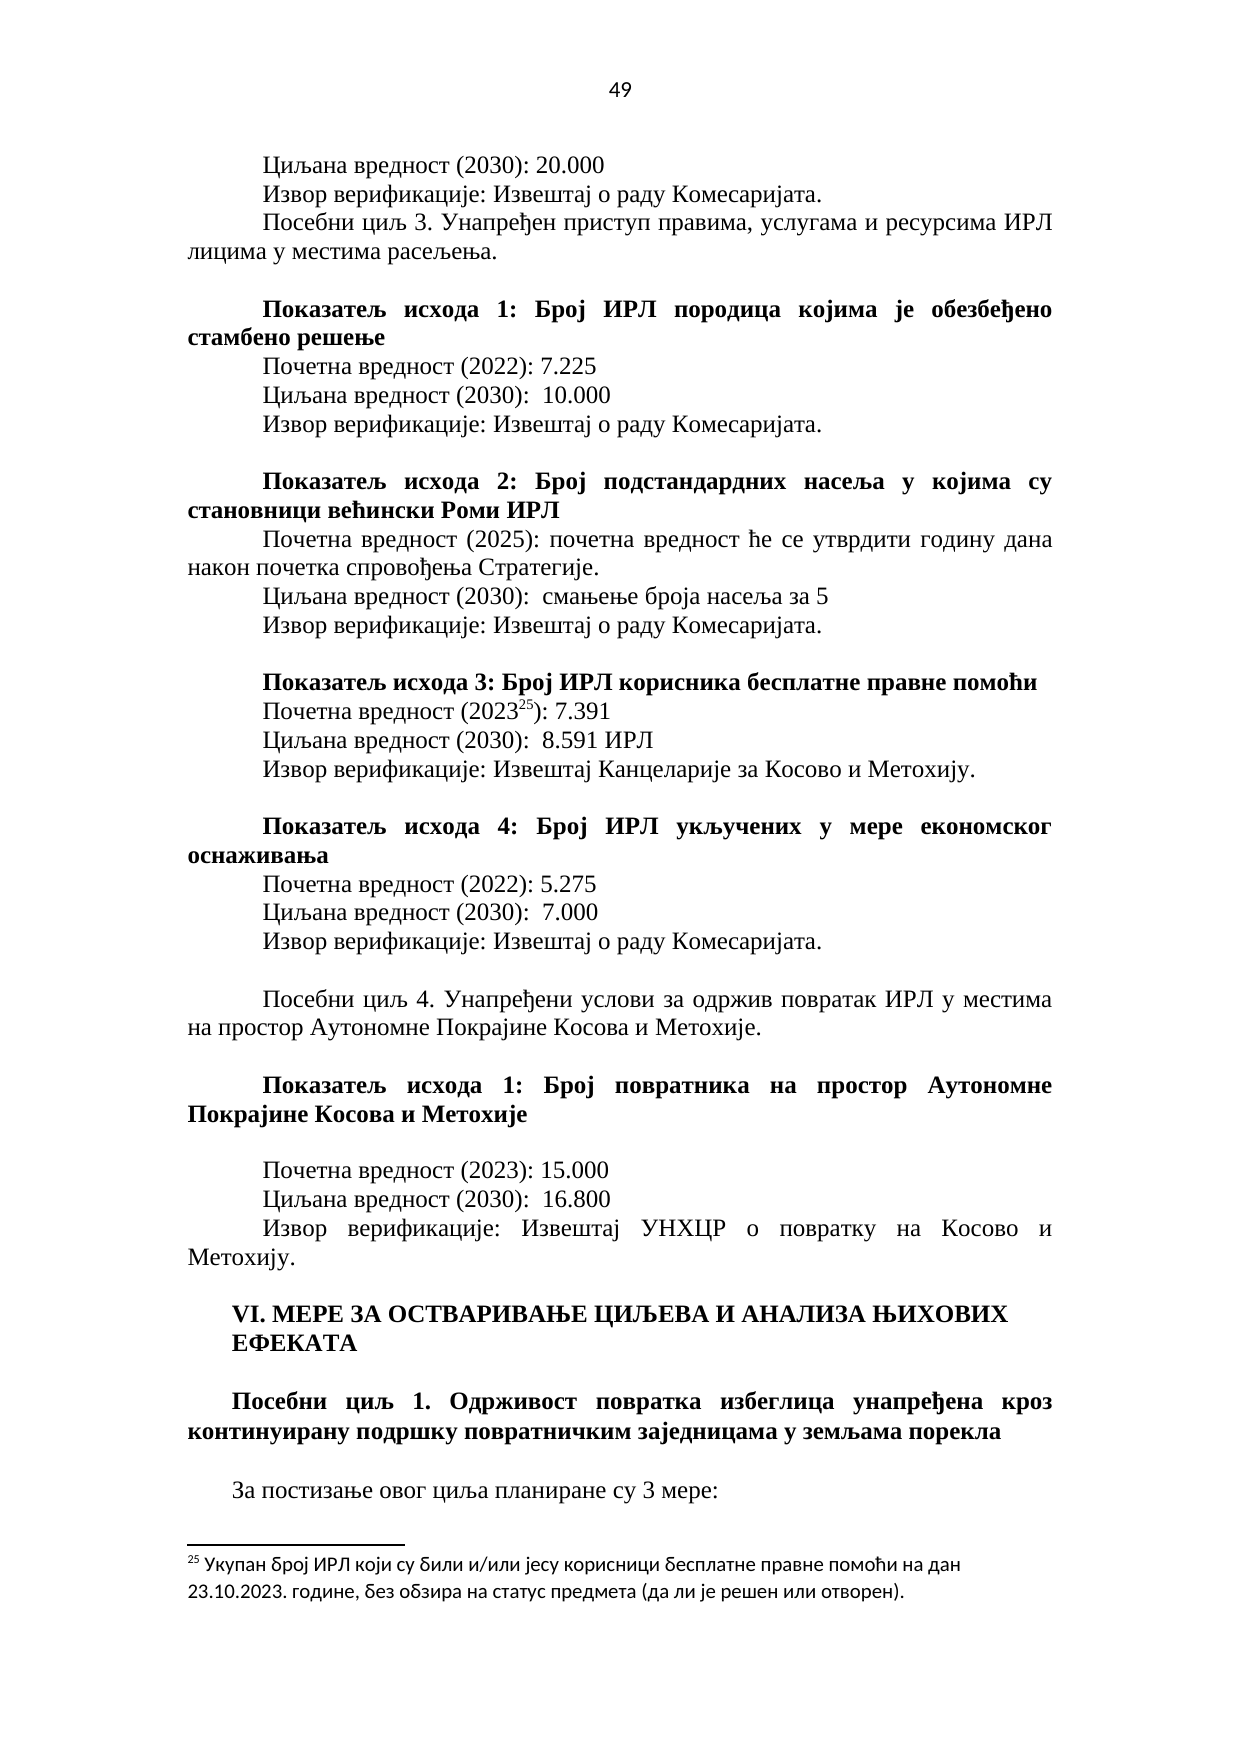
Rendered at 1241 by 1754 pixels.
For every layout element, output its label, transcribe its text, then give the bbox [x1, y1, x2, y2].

text Почетна вредност (2025): почетна вредност ће се утврдити годину дана након почетка спровођења Стратегије. [187, 524, 1053, 581]
text VI. МЕРЕ ЗА ОСТВАРИВАЊЕ ЦИЉЕВА И АНАЛИЗА ЊИХОВИХ ЕФЕКАТА [232, 1299, 1053, 1357]
text Посебни циљ 4. Унапређени услови за одржив повратак ИРЛ у местима на простор Аутономне Покрајине Косова и Метохије. [187, 984, 1053, 1041]
text Циљана вредност (2030): 10.000 [187, 380, 1053, 409]
text Посебни циљ 3. Унапређен приступ правима, услугама и ресурсима ИРЛ лицима у местима расељења. [187, 207, 1053, 265]
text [187, 179, 1053, 207]
text За постизање овог циља планиране су 3 мере: [187, 1475, 1053, 1504]
text Показатељ исхода 3: Број ИРЛ корисника бесплатне правне помоћи [187, 667, 1053, 696]
text Циљана вредност (2030): 7.000 [187, 897, 1053, 926]
text Показатељ исхода 2: Број подстандардних насеља у којима су становници већински Роми ИРЛ [187, 466, 1053, 524]
text Почетна вредност (2022): 5.275 [187, 869, 1053, 897]
text Почетна вредност (2023): 7.391 [187, 696, 1053, 725]
text Циљана вредност (2030): 16.800 [187, 1184, 1053, 1213]
text Показатељ исхода 4: Број ИРЛ укључених у мере економског оснаживања [187, 811, 1053, 869]
text Циљана вредност (2030): 8.591 ИРЛ [187, 725, 1053, 754]
text Извор верификације: Извештај УНХЦР о повратку на Косово и Метохију. [187, 1213, 1053, 1271]
text Извор верификације: Извештај о раду Комесаријата. [187, 409, 1053, 437]
text Извор верификације: Извештај Канцеларије за Косово и Метохију. [187, 754, 1053, 782]
text Извор верификације: Извештај о раду Комесаријата. [187, 926, 1053, 955]
text Посебни циљ 1. Одрживост повратка избеглица унапређена кроз континуирану подршку повратничким заједницама у земљама порекла [187, 1386, 1053, 1445]
text Показатељ исхода 1: Број ИРЛ породица којима је обезбеђено стамбено решење [187, 294, 1053, 351]
text Почетна вредност (2023): 15.000 [187, 1156, 1053, 1184]
text Циљана вредност (2030): смањење броја насеља за 5 [187, 581, 1053, 610]
text Показатељ исхода 1: Број повратника на простор Аутономне Покрајине Косова и Метохије [187, 1070, 1053, 1127]
text Извор верификације: Извештај о раду Комесаријата. [187, 610, 1053, 639]
text Циљана вредност (2030): 20.000 [187, 150, 1053, 179]
text Почетна вредност (2022): 7.225 [187, 351, 1053, 380]
